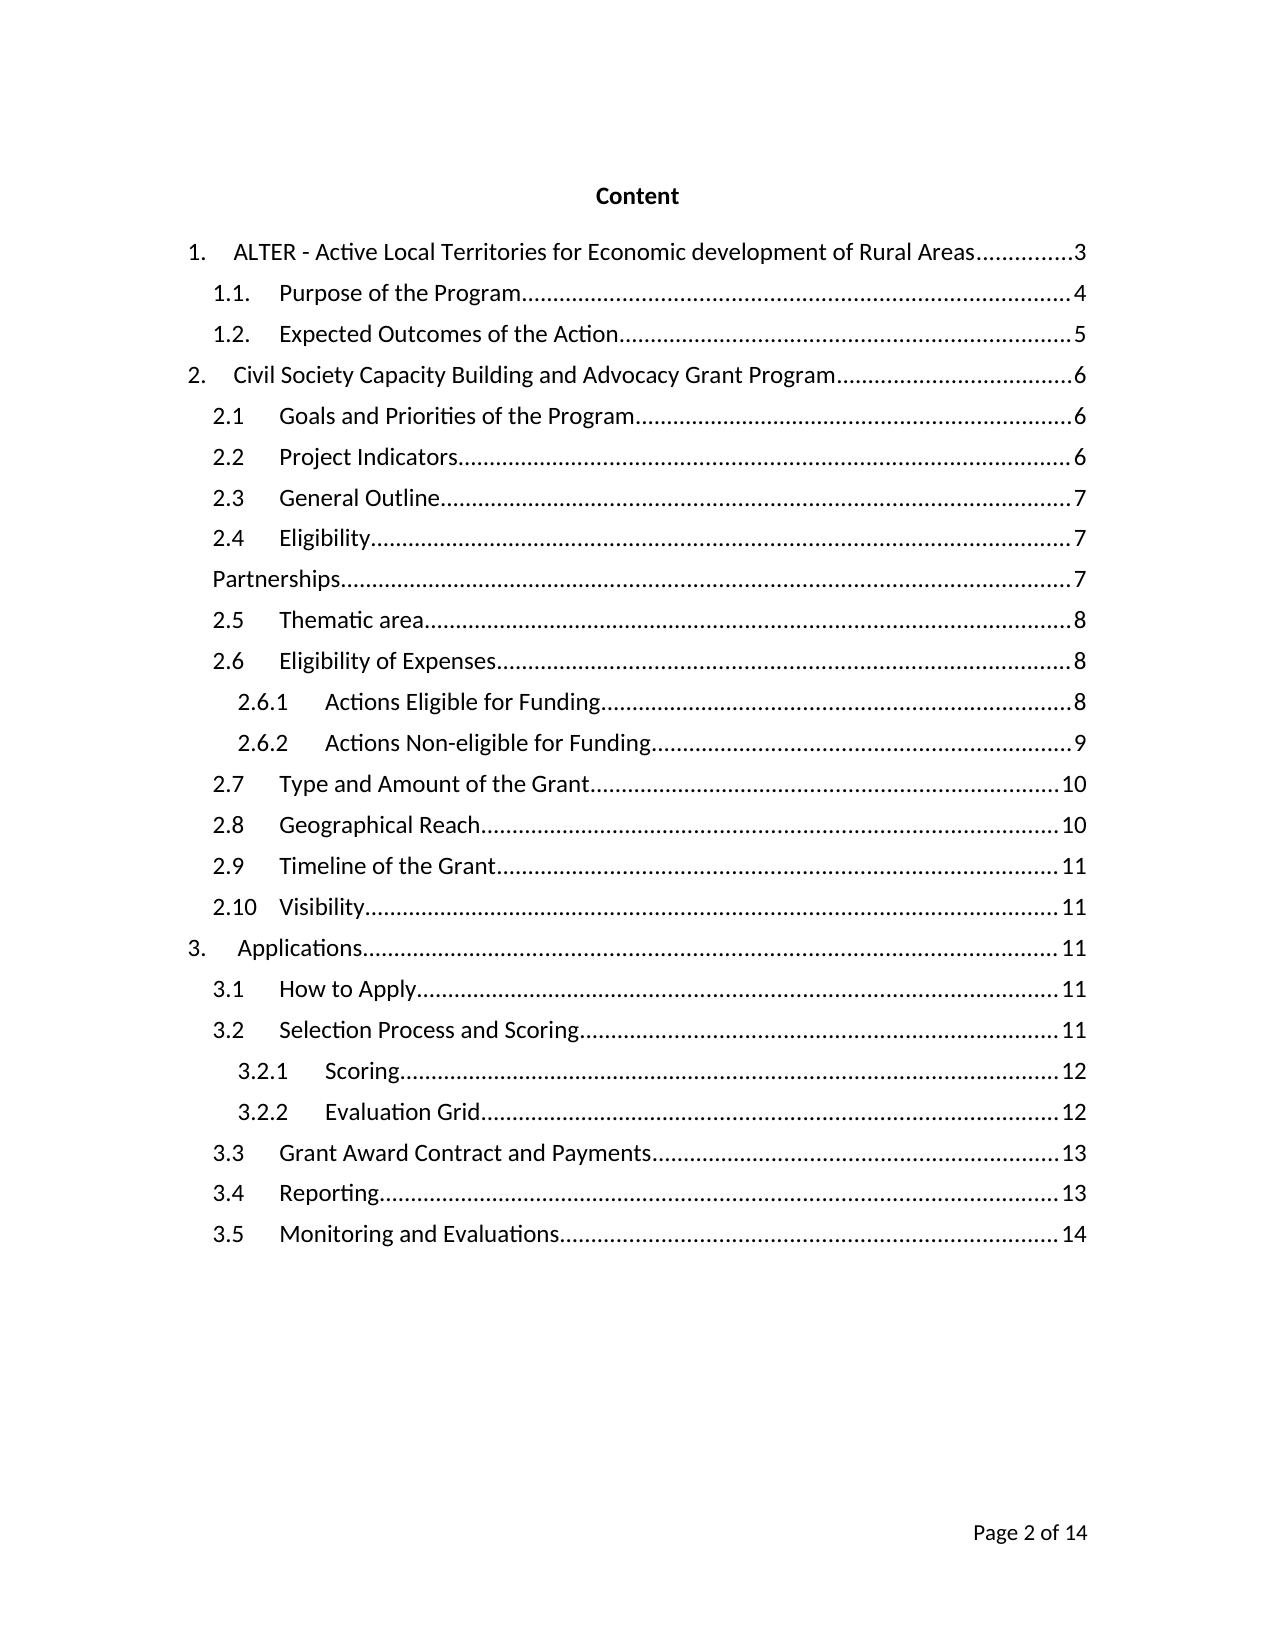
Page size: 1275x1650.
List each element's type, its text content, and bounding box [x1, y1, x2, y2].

text 2.3 General Outline 7 [212, 482, 1087, 512]
text 1.2. Expected Outcomes of the Action 5 [212, 318, 1087, 348]
text Partnerships 7 [212, 563, 1087, 594]
text 2.6 Eligibility of Expenses 8 [212, 645, 1087, 676]
text 3.2.1 Scoring 12 [237, 1055, 1087, 1085]
text 3.5 Monitoring and Evaluations 14 [212, 1218, 1087, 1249]
text 3.4 Reporting 13 [212, 1178, 1087, 1208]
text 3. Applications 11 [187, 932, 1087, 962]
text 2.8 Geographical Reach 10 [212, 809, 1087, 840]
text 2.1 Goals and Priorities of the Program 6 [212, 400, 1087, 430]
text 3.3 Grant Award Contract and Payments 13 [212, 1137, 1087, 1167]
text 1. ALTER - Active Local Territories for Economic development of Rural Areas 3 [187, 236, 1087, 267]
text 2.6.1 Actions Eligible for Funding 8 [237, 686, 1087, 717]
text 1.1. Purpose of the Program 4 [212, 277, 1087, 307]
text 3.2.2 Evaluation Grid 12 [237, 1096, 1087, 1126]
text 2.10 Visibility 11 [212, 891, 1087, 922]
text 2.4 Eligibility 7 [212, 523, 1087, 553]
text 2.6.2 Actions Non-eligible for Funding 9 [237, 727, 1087, 758]
text Content [187, 181, 1087, 211]
text 3.2 Selection Process and Scoring 11 [212, 1014, 1087, 1044]
text 3.1 How to Apply 11 [212, 973, 1087, 1003]
text 2. Civil Society Capacity Building and Advocacy Grant Program 6 [187, 359, 1087, 389]
text 2.9 Timeline of the Grant 11 [212, 850, 1087, 881]
text 2.7 Type and Amount of the Grant 10 [212, 768, 1087, 799]
text 2.5 Thematic area 8 [212, 604, 1087, 635]
text 2.2 Project Indicators 6 [212, 441, 1087, 471]
